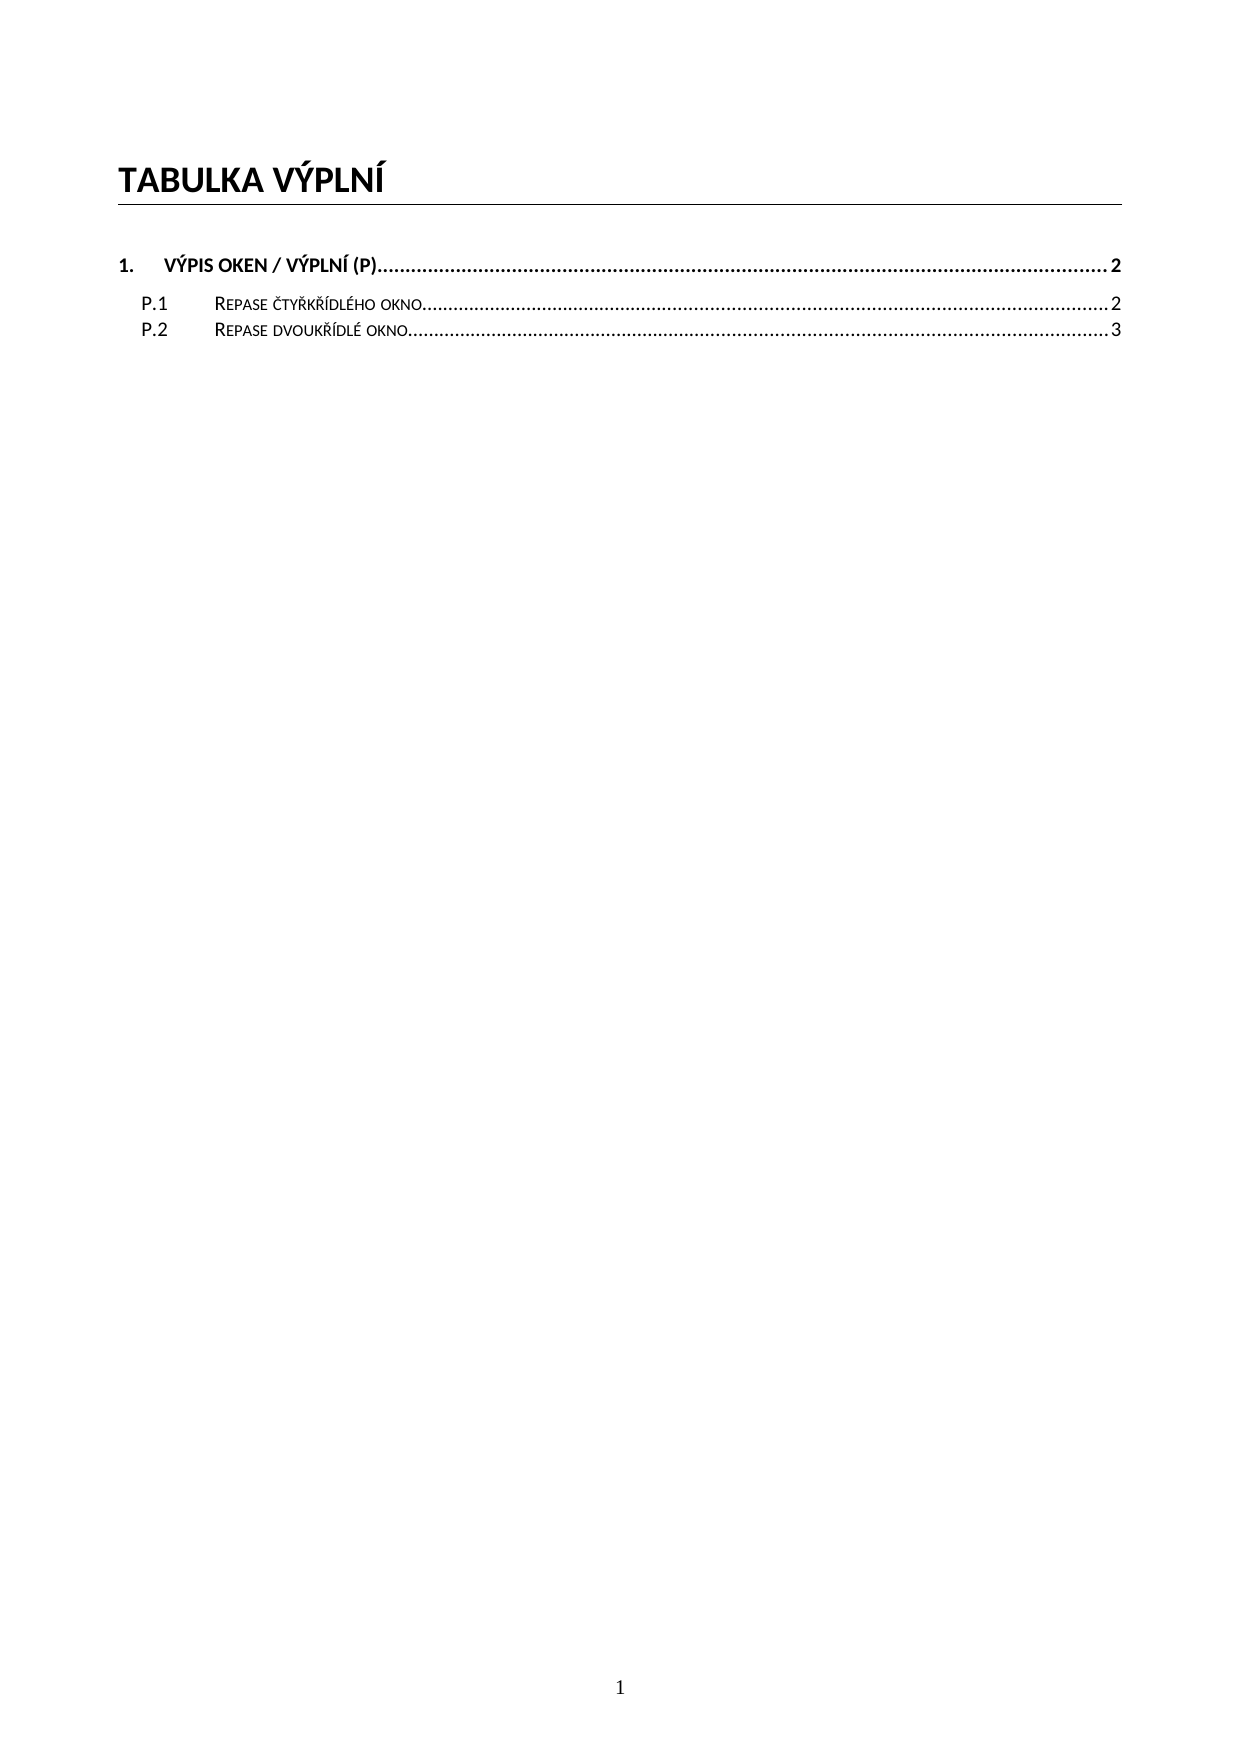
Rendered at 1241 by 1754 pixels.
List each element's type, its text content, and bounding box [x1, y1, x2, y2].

text 1. Výpis oken / výplní (P) 2 [118, 253, 1122, 278]
text P.2 Repase dvoukřídlé okno 3 [141, 316, 1122, 341]
text P.1 Repase čtyřkřídlého okno 2 [141, 291, 1122, 316]
list Tabulka VÝPLNÍ [118, 156, 1122, 204]
